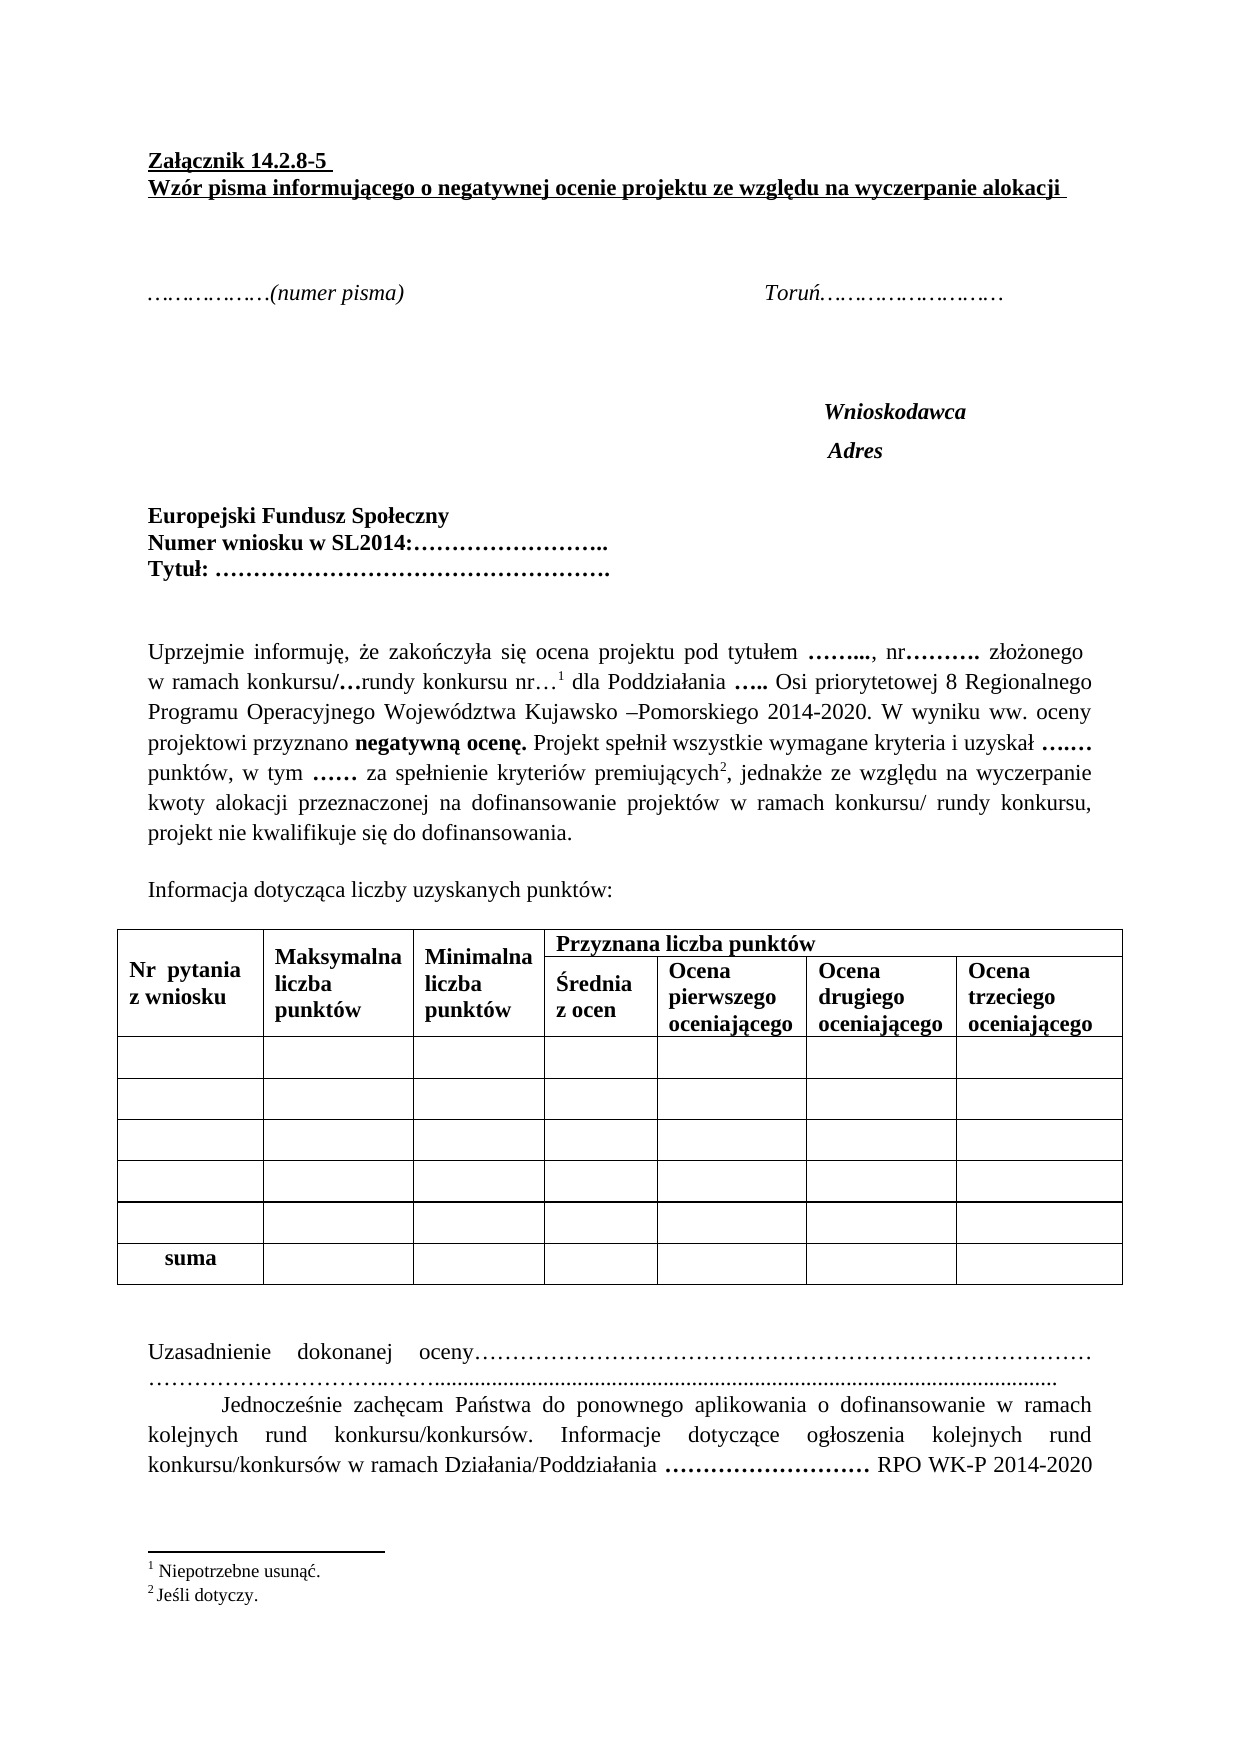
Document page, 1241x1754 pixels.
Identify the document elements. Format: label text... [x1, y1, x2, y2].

text ………………(numer pisma) Toruń……………………… [148, 279, 1093, 306]
table_cell [545, 1079, 657, 1119]
table_cell [414, 1203, 544, 1243]
table_cell [658, 1079, 806, 1119]
table_header Przyznana liczba punktów [545, 930, 1122, 956]
table_cell [807, 1120, 956, 1160]
table_cell [264, 1079, 413, 1119]
table_cell [545, 1244, 657, 1284]
table_cell [545, 1037, 657, 1077]
text Adres [148, 437, 1093, 463]
table_cell [545, 1203, 657, 1243]
table_cell [118, 1079, 263, 1119]
text Uzasadnienie dokonanej oceny……………………………………………………………………… …………………………..……............................................................................................................. [148, 1338, 1093, 1391]
table_cell Średnia z ocen [545, 957, 657, 1036]
text Informacja dotycząca liczby uzyskanych punktów: [148, 876, 1093, 902]
text Wzór pisma informującego o negatywnej ocenie projektu ze względu na wyczerpanie alokacji [148, 174, 1093, 200]
text Europejski Fundusz Społeczny [148, 502, 1093, 529]
table_cell [807, 1161, 956, 1201]
table_cell [807, 1079, 956, 1119]
table_cell [807, 1244, 956, 1284]
text Uprzejmie informuję, że zakończyła się ocena projektu pod tytułem ……..., nr………. złożonego w ramach konkursu/…rundy konkursu nr… dla Poddziałania ….. Osi priorytetowej 8 Regionalnego Programu Operacyjnego Województwa Kujawsko –Pomorskiego 2014-2020. W wyniku ww. oceny projektowi przyznano negatywną ocenę. Projekt spełnił wszystkie wymagane kryteria i uzyskał ….… punktów, w tym …… za spełnienie kryteriów premiujących, jednakże ze względu na wyczerpanie kwoty alokacji przeznaczonej na dofinansowanie projektów w ramach konkursu/ rundy konkursu, projekt nie kwalifikuje się do dofinansowania. [148, 638, 1093, 846]
table_cell [264, 1037, 413, 1077]
table_cell Ocena drugiego oceniającego [807, 957, 956, 1036]
table_header Minimalna liczba punktów [414, 930, 544, 1036]
table_cell [118, 1037, 263, 1077]
table_cell [957, 1244, 1122, 1284]
table_cell [658, 1203, 806, 1243]
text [148, 1391, 1093, 1477]
table_cell [118, 1120, 263, 1160]
table_cell [807, 1037, 956, 1077]
text Tytuł: ……………………………………………. [148, 555, 1093, 581]
table_cell [957, 1037, 1122, 1077]
table_cell [658, 1244, 806, 1284]
table_cell [264, 1203, 413, 1243]
table_cell [957, 1120, 1122, 1160]
table_cell [658, 1161, 806, 1201]
table_cell [957, 1161, 1122, 1201]
table_cell [414, 1079, 544, 1119]
table_cell [545, 1120, 657, 1160]
table_cell [957, 1203, 1122, 1243]
table_cell [414, 1120, 544, 1160]
table_cell [264, 1120, 413, 1160]
table_cell Ocena pierwszego oceniającego [658, 957, 806, 1036]
table_cell [414, 1161, 544, 1201]
table_cell [545, 1161, 657, 1201]
table_header Nr pytania z wniosku [118, 930, 263, 1036]
table_cell [658, 1037, 806, 1077]
table_header Maksymalna liczba punktów [264, 930, 413, 1036]
table_cell [957, 1079, 1122, 1119]
table_cell [658, 1120, 806, 1160]
table_cell [264, 1161, 413, 1201]
table_cell [414, 1037, 544, 1077]
table_cell [264, 1244, 413, 1284]
table_cell [414, 1244, 544, 1284]
text Numer wniosku w SL2014:…………………….. [148, 529, 1093, 555]
text Załącznik 14.2.8-5 [148, 148, 1093, 174]
table_cell [807, 1203, 956, 1243]
table_cell Ocena trzeciego oceniającego [957, 957, 1122, 1036]
table_cell [118, 1161, 263, 1201]
text Wnioskodawca [664, 398, 1093, 425]
table_cell suma [118, 1244, 263, 1284]
table_cell [118, 1203, 263, 1243]
